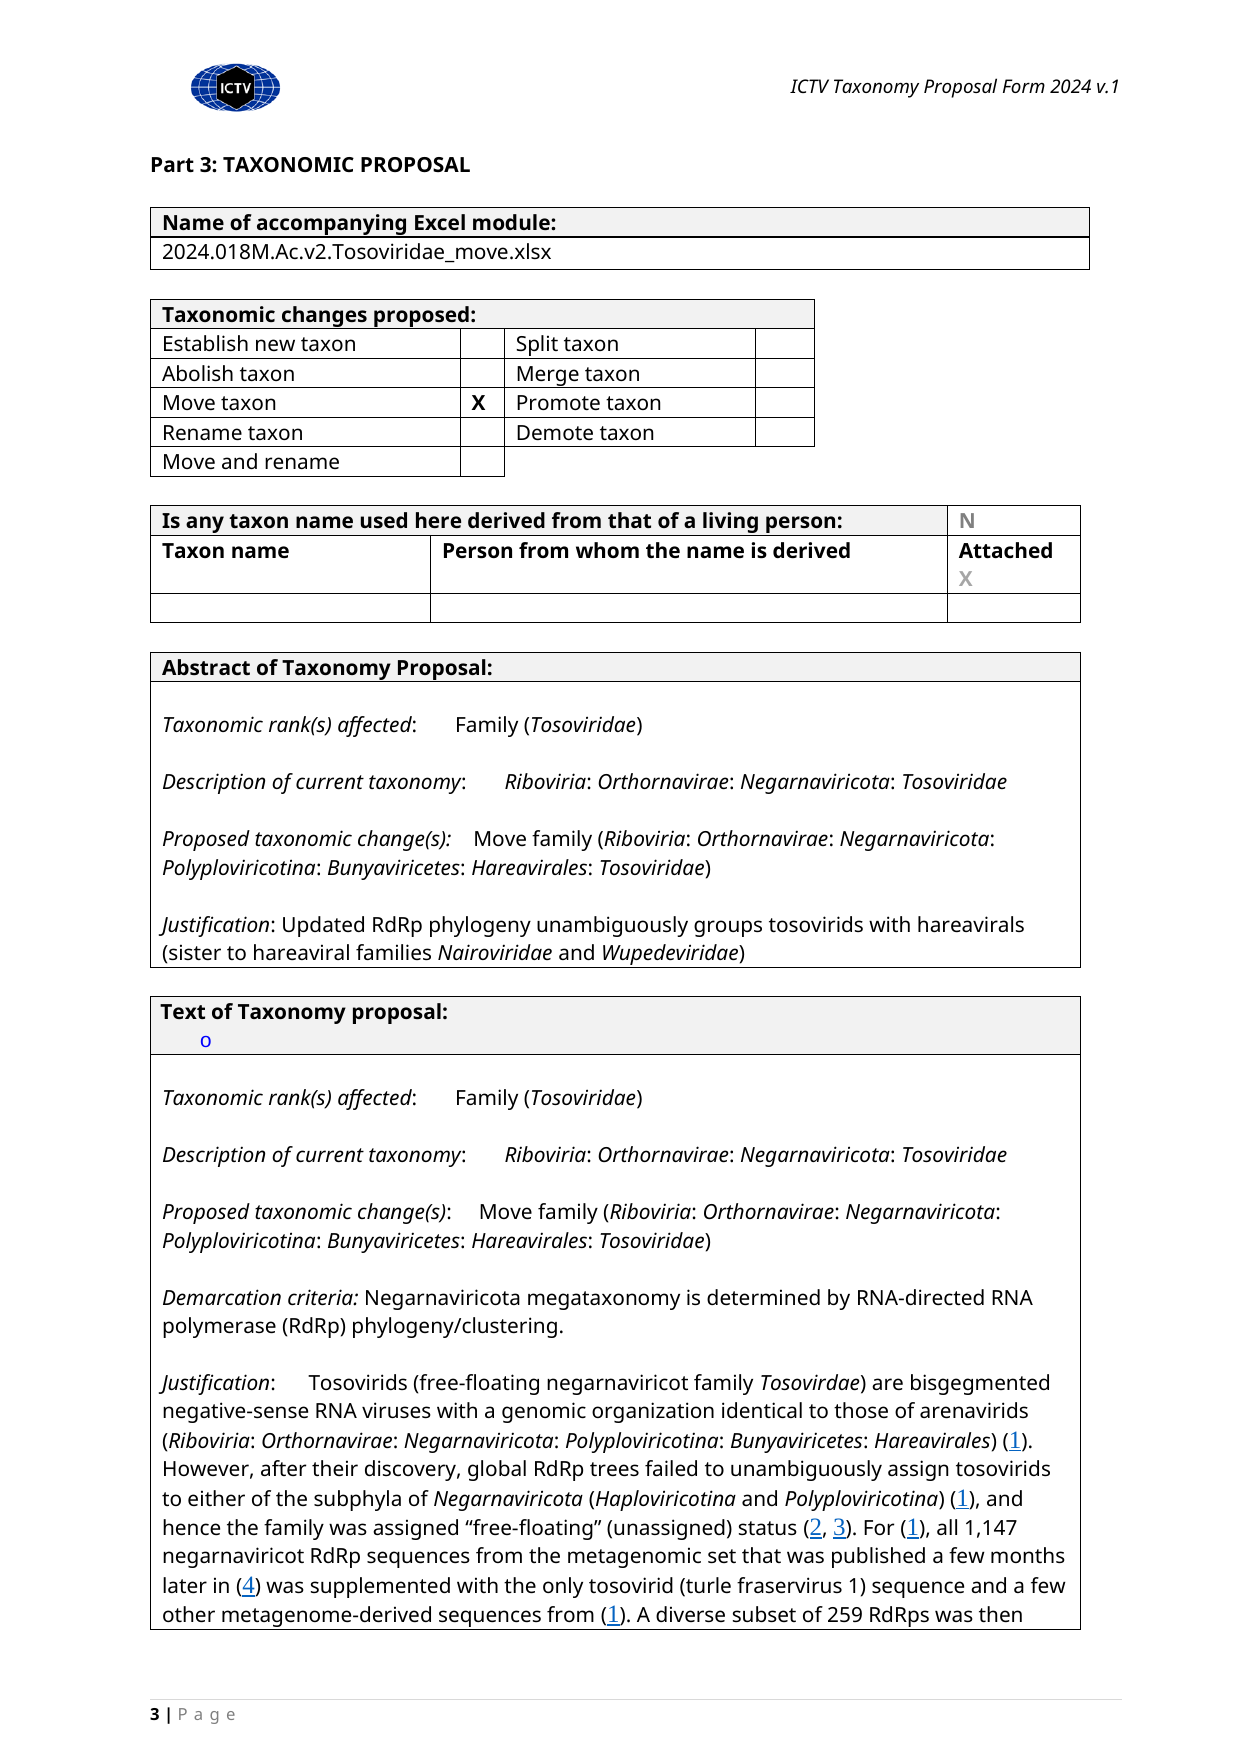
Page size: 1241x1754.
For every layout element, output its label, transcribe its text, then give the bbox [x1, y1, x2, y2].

table_cell X [461, 388, 504, 417]
table_header N [948, 506, 1080, 535]
table_cell Merge taxon [505, 359, 755, 387]
table_cell Move taxon [151, 388, 460, 417]
table_cell [461, 418, 504, 446]
table_cell [431, 594, 947, 622]
table_cell Establish new taxon [151, 329, 460, 358]
table_cell [756, 418, 814, 446]
table_cell 2024.018M.Ac.v2.Tosoviridae_move.xlsx [151, 238, 1089, 269]
table_cell Promote taxon [505, 388, 755, 417]
table_cell [461, 447, 504, 476]
table_cell [151, 594, 430, 622]
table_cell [151, 1055, 1080, 1629]
table_cell Split taxon [505, 329, 755, 358]
table_cell Move and rename [151, 447, 460, 476]
table_cell Demote taxon [505, 418, 755, 446]
table_header Taxonomic changes proposed: [151, 300, 814, 328]
picture [190, 56, 282, 113]
table_header Abstract of Taxonomy Proposal: [151, 653, 1080, 681]
table_cell [461, 359, 504, 387]
table_header Name of accompanying Excel module: [151, 208, 1089, 236]
table_cell [756, 329, 814, 358]
table_cell Rename taxon [151, 418, 460, 446]
text Part 3: TAXONOMIC PROPOSAL [150, 150, 1122, 178]
table_cell [948, 594, 1080, 622]
table_cell [461, 329, 504, 358]
table_cell [756, 359, 814, 387]
table_cell Person from whom the name is derived [431, 536, 947, 593]
table_cell Taxon name [151, 536, 430, 593]
table_cell Abolish taxon [151, 359, 460, 387]
table_cell Attached X [948, 536, 1080, 593]
table_header Is any taxon name used here derived from that of a living person: [151, 506, 947, 535]
table_cell [756, 388, 814, 417]
table_header Text of Taxonomy proposal: [151, 997, 1080, 1054]
table_cell Taxonomic rank(s) affected: Family (Tosoviridae) Description of current taxonomy: Riboviria: Orthornavirae: Negarnaviricota: Tosoviridae Proposed taxonomic change(s): Move family (Riboviria: Orthornavirae: Negarnaviricota: Polyploviricotina: Bunyaviricetes: Hareavirales: Tosoviridae) Justification: Updated RdRp phylogeny unambiguously groups tosovirids with hareavirals (sister to hareaviral families Nairoviridae and Wupedeviridae) [151, 682, 1080, 967]
